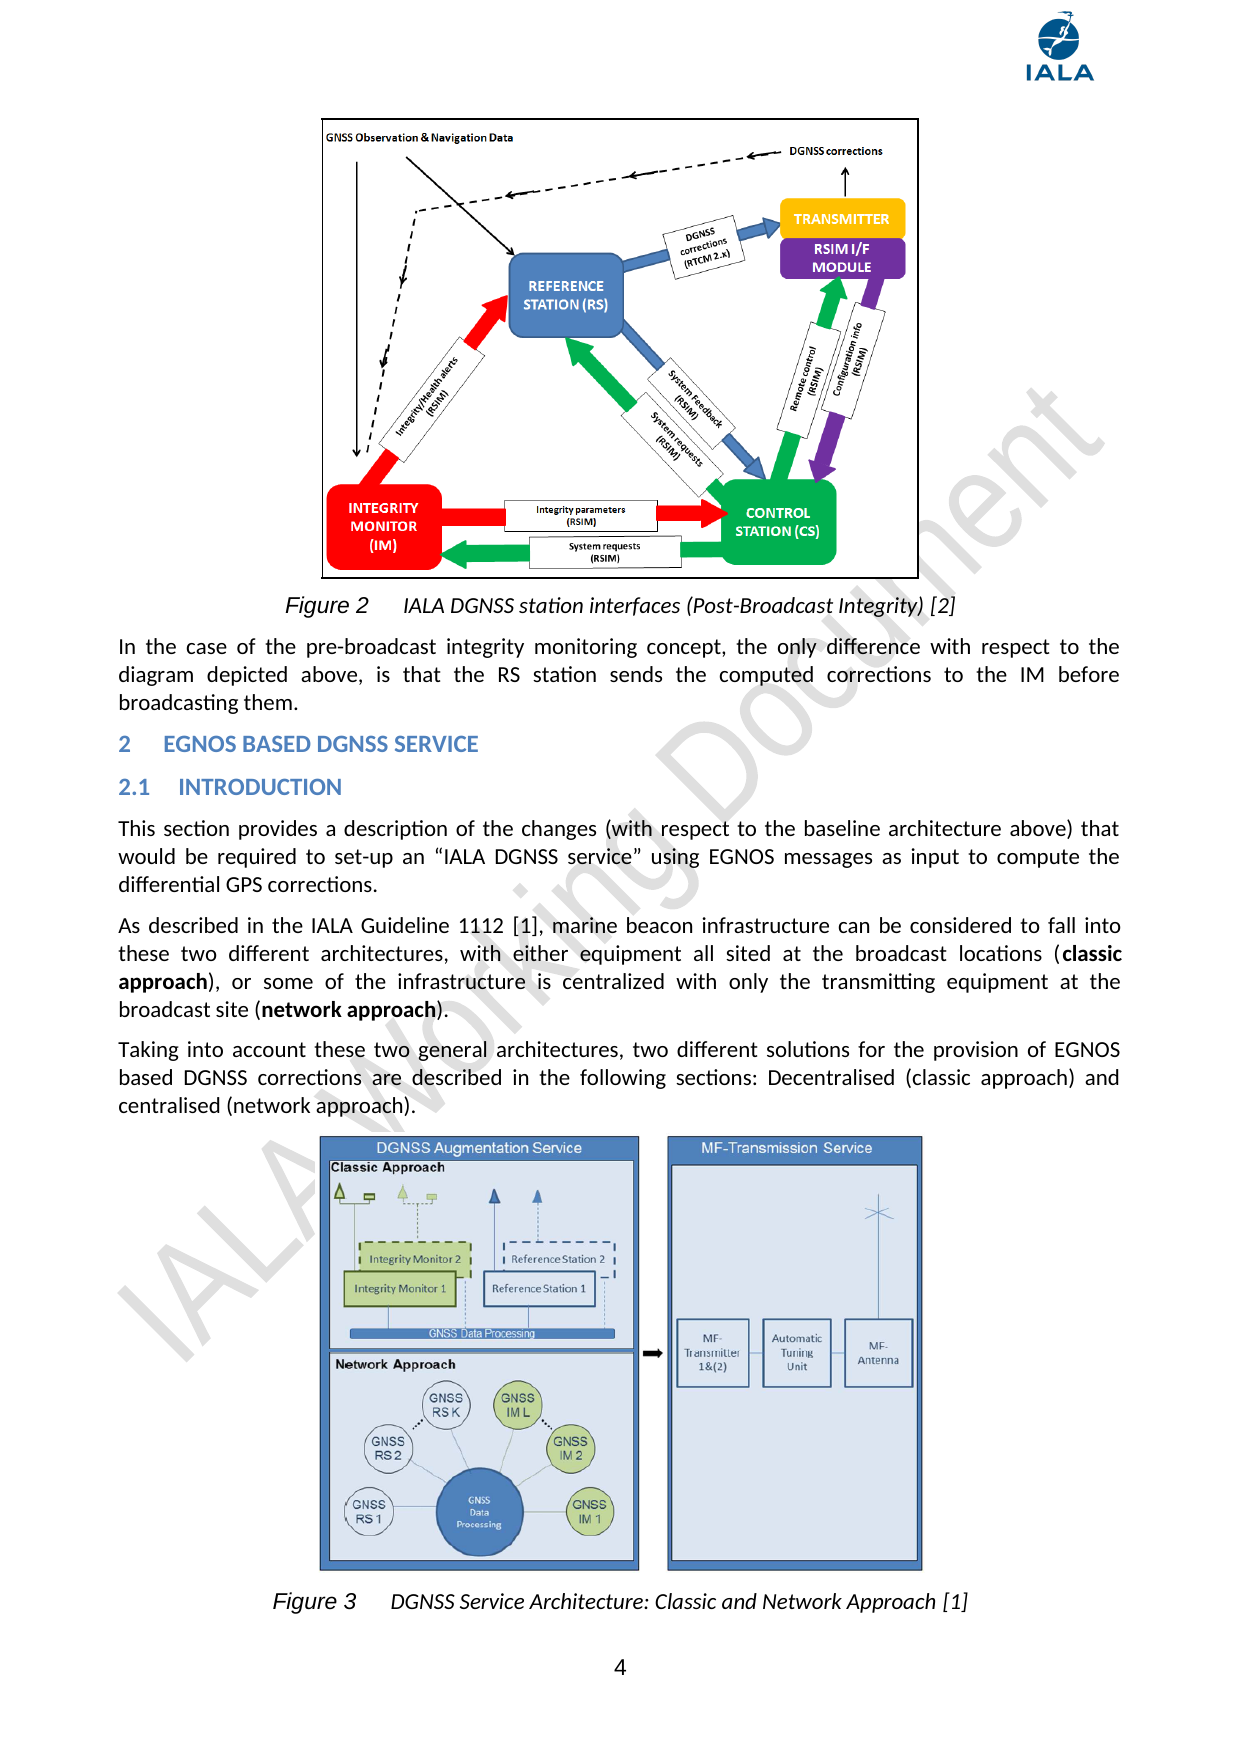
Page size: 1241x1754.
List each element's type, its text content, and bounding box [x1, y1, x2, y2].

text IALA DGNSS station interfaces (Post-Broadcast Integrity) [2] [118, 591, 1122, 619]
subtitle Introduction [118, 771, 1122, 802]
subtitle EGNOS Based DGNSS Service [118, 728, 1122, 759]
picture [1011, 3, 1106, 96]
picture [323, 120, 917, 577]
text DGNSS Service Architecture: Classic and Network Approach [1] [118, 1587, 1122, 1616]
text This section provides a description of the changes (with respect to the baseline architecture above) that would be required to set-up an “IALA DGNSS service” using EGNOS messages as input to compute the differential GPS corrections. [118, 814, 1122, 898]
text In the case of the pre-broadcast integrity monitoring concept, the only difference with respect to the diagram depicted above, is that the RS station sends the computed corrections to the IM before broadcasting them. [118, 632, 1122, 716]
text As described in the IALA Guideline 1112 [1], marine beacon infrastructure can be considered to fall into these two different architectures, with either equipment all sited at the broadcast locations (classic approach), or some of the infrastructure is centralized with only the transmitting equipment at the broadcast site (network approach). [118, 911, 1122, 1023]
text Taking into account these two general architectures, two different solutions for the provision of EGNOS based DGNSS corrections are described in the following sections: Decentralised (classic approach) and centralised (network approach). [118, 1036, 1122, 1119]
